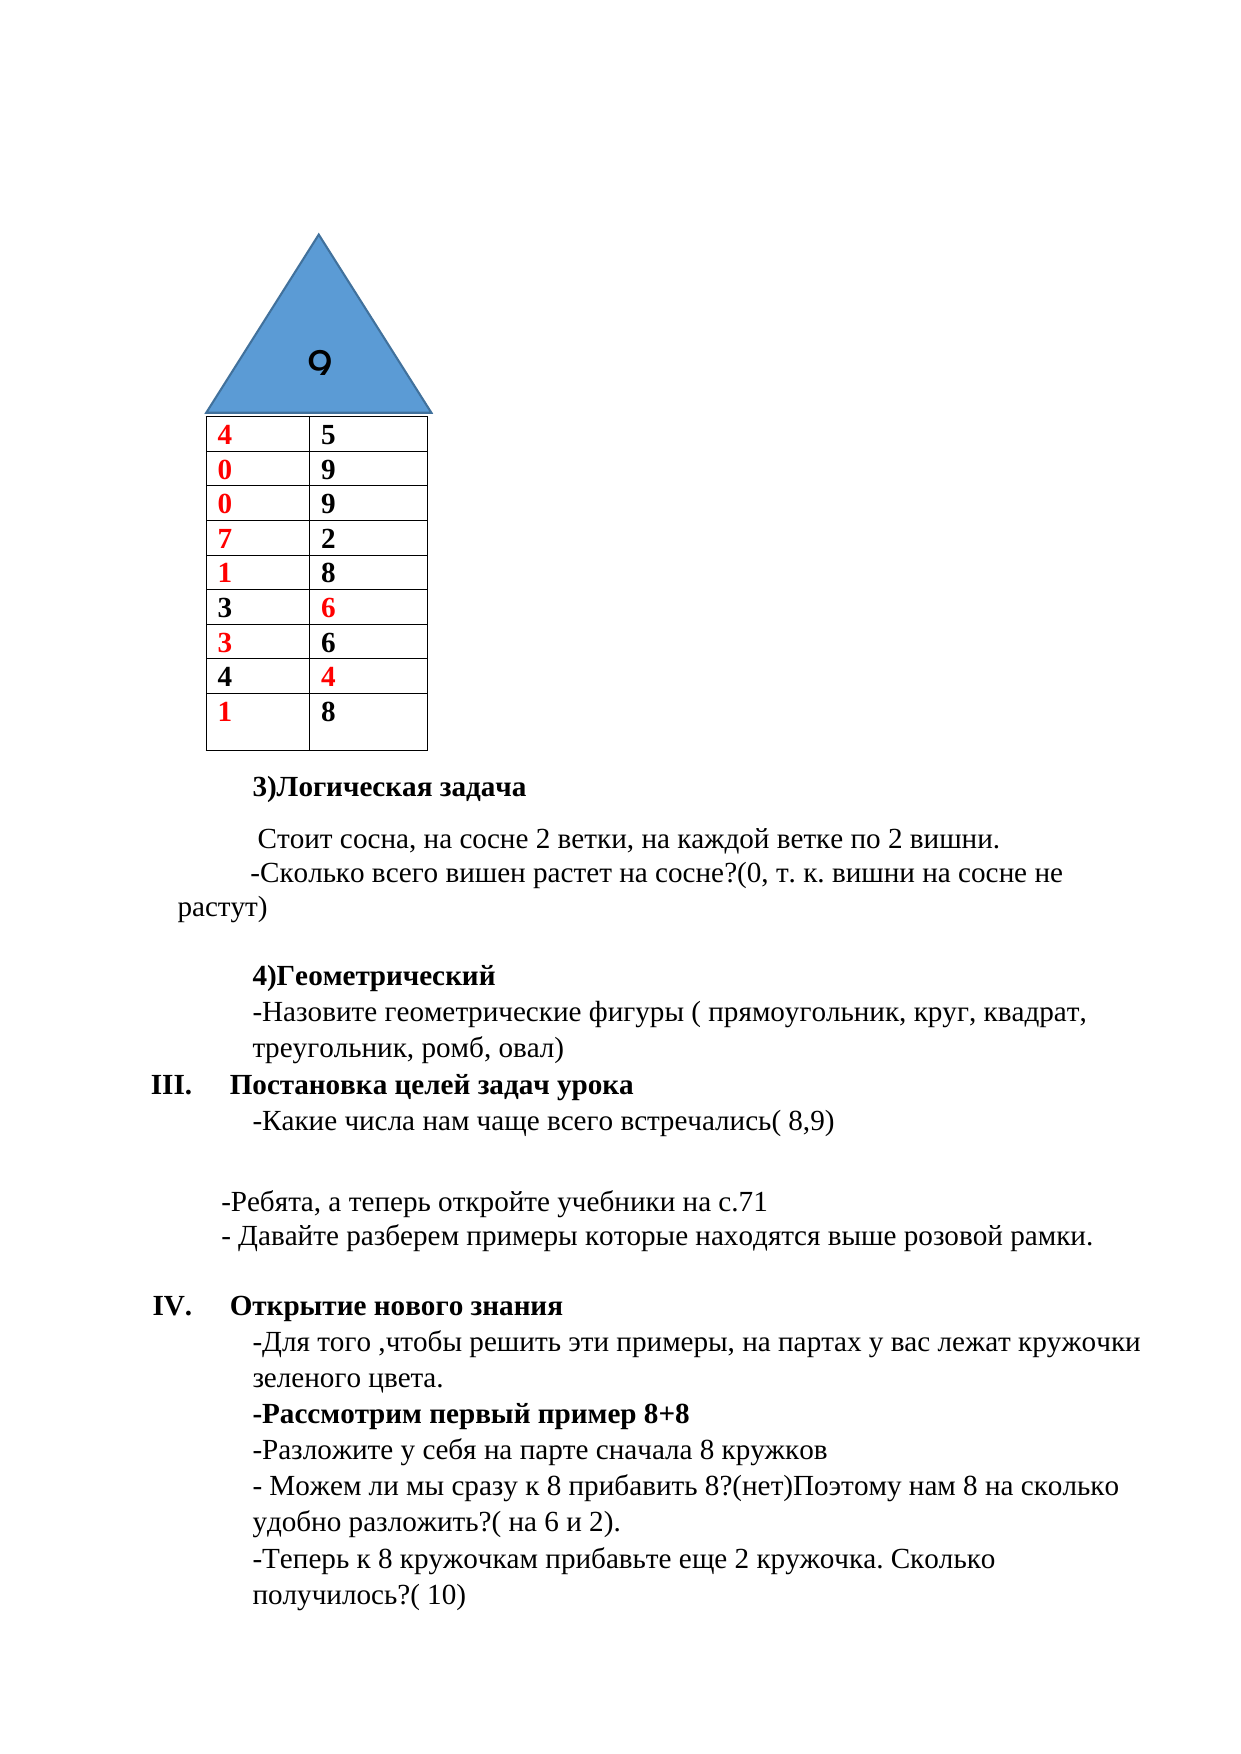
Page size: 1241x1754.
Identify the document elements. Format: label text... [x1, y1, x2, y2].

list -Теперь к 8 кружочкам прибавьте еще 2 кружочка. Сколько получилось?( 10) [252, 1541, 1152, 1610]
table_cell 4 [207, 659, 309, 693]
list - Можем ли мы сразу к 8 прибавить 8?(нет)Поэтому нам 8 на сколько удобно разложить?( на 6 и 2). [252, 1468, 1152, 1538]
table_cell 4 [310, 659, 427, 693]
table_cell 9 [310, 486, 427, 520]
list -Какие числа нам чаще всего встречались( 8,9) [252, 1103, 1152, 1136]
table_cell 1 [207, 556, 309, 589]
table_cell 6 [310, 625, 427, 658]
list -Для того ,чтобы решить эти примеры, на партах у вас лежат кружочки зеленого цвета. [252, 1324, 1152, 1393]
list 3)Логическая задача [252, 769, 1152, 802]
list Постановка целей задач урока [192, 1067, 1152, 1100]
text -Ребята, а теперь откройте учебники на с.71 [177, 1184, 1152, 1218]
text -Сколько всего вишен растет на сосне?(0, т. к. вишни на сосне не растут) [177, 855, 1152, 922]
table_cell 3 [207, 590, 309, 624]
table_cell 9 [310, 452, 427, 485]
table_cell 2 [310, 521, 427, 554]
text - Давайте разберем примеры которые находятся выше розовой рамки. [177, 1218, 1152, 1252]
table_cell 7 [207, 521, 309, 554]
list 4)Геометрический [252, 958, 1152, 992]
table_cell 8 [310, 694, 427, 750]
table_cell 0 [207, 486, 309, 520]
text Стоит сосна, на сосне 2 ветки, на каждой ветке по 2 вишни. [177, 822, 1152, 855]
list -Рассмотрим первый пример 8+8 [252, 1396, 1152, 1430]
list -Разложите у себя на парте сначала 8 кружков [252, 1432, 1152, 1466]
table_header 4 [207, 417, 309, 451]
table_cell 1 [207, 694, 309, 750]
table_cell 8 [310, 556, 427, 589]
table_cell 6 [310, 590, 427, 624]
table_cell 0 [207, 452, 309, 485]
list -Назовите геометрические фигуры ( прямоугольник, круг, квадрат, треугольник, ромб, овал) [252, 994, 1152, 1064]
list Открытие нового знания [192, 1288, 1152, 1321]
table_header 5 [310, 417, 427, 451]
table_cell 3 [207, 625, 309, 658]
